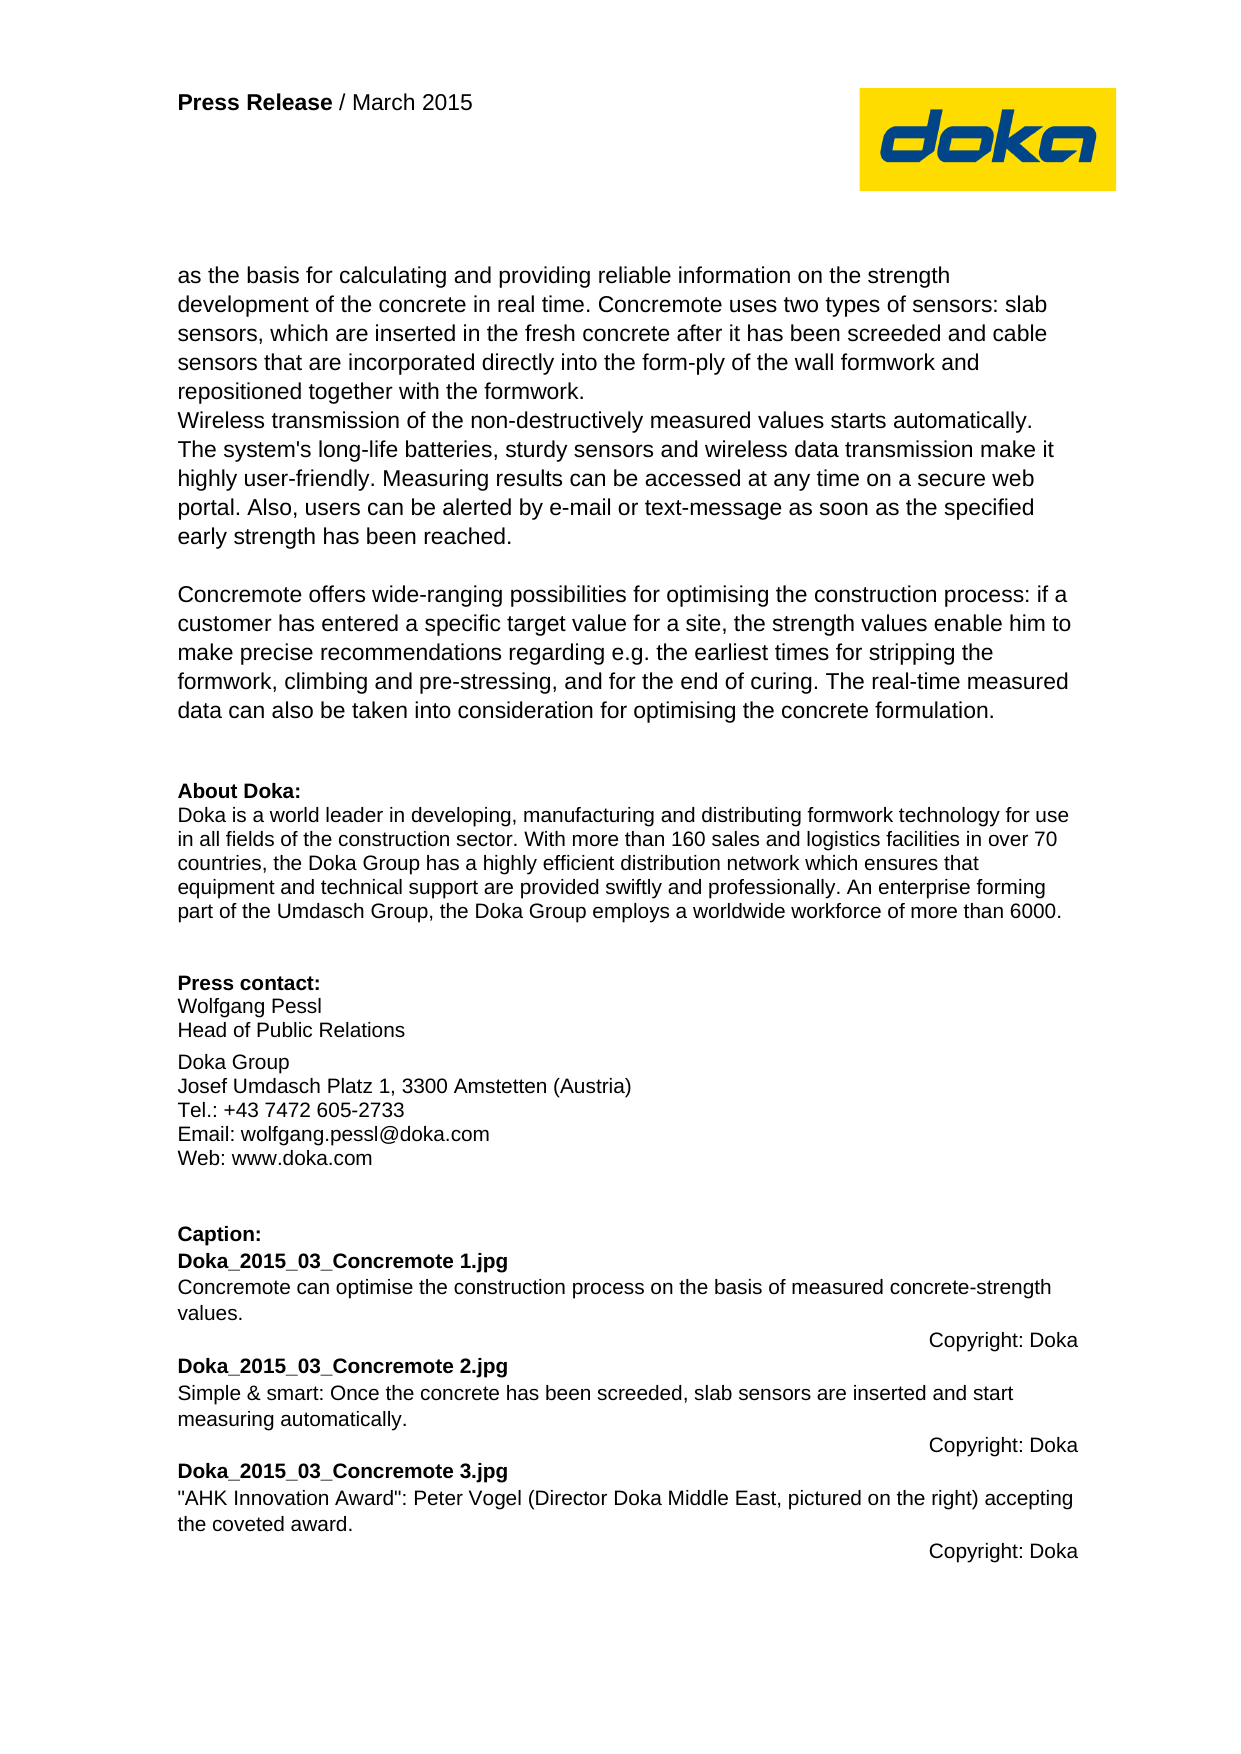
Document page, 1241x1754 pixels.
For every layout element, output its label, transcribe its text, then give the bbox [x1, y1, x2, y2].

text Doka_2015_03_Concremote 3.jpg [177, 1459, 1078, 1483]
text Copyright: Doka [177, 1538, 1078, 1562]
text Press contact: [177, 970, 1078, 994]
text Doka Group [177, 1049, 1078, 1073]
text Email: wolfgang.pessl@doka.com [177, 1121, 1078, 1145]
text Wireless transmission of the non-destructively measured values starts automatically. The system's long-life batteries, sturdy sensors and wireless data transmission make it highly user-friendly. Measuring results can be accessed at any time on a secure web portal. Also, users can be alerted by e-mail or text-message as soon as the specified early strength has been reached. [177, 407, 1078, 549]
text Josef Umdasch Platz 1, 3300 Amstetten (Austria) [177, 1073, 1078, 1097]
text "AHK Innovation Award": Peter Vogel (Director Doka Middle East, pictured on the right) accepting the coveted award. [177, 1486, 1078, 1536]
text Doka_2015_03_Concremote 1.jpg [177, 1248, 1078, 1272]
text Wolfgang Pessl [177, 994, 1078, 1018]
text Copyright: Doka [177, 1433, 1078, 1457]
text About Doka: [177, 779, 1078, 803]
text Doka_2015_03_Concremote 2.jpg [177, 1354, 1078, 1378]
text Concremote can optimise the construction process on the basis of measured concrete-strength values. [177, 1275, 1078, 1325]
text Tel.: +43 7472 605-2733 [177, 1097, 1078, 1121]
text Doka is a world leader in developing, manufacturing and distributing formwork technology for use in all fields of the construction sector. With more than 160 sales and logistics facilities in over 70 countries, the Doka Group has a highly efficient distribution network which ensures that equipment and technical support are provided swiftly and professionally. An enterprise forming part of the Umdasch Group, the Doka Group employs a worldwide workforce of more than 6000. [177, 803, 1078, 922]
text Simple & smart: Once the concrete has been screeded, slab sensors are inserted and start measuring automatically. [177, 1380, 1078, 1431]
text Web: www.doka.com [177, 1145, 1078, 1169]
text Caption: [177, 1222, 1078, 1246]
text Head of Public Relations [177, 1018, 1078, 1042]
text Concremote offers wide-ranging possibilities for optimising the construction process: if a customer has entered a specific target value for a site, the strength values enable him to make precise recommendations regarding e.g. the earliest times for stripping the formwork, climbing and pre-stressing, and for the end of curing. The real-time measured data can also be taken into consideration for optimising the concrete formulation. [177, 581, 1078, 723]
picture [859, 88, 1117, 191]
text Copyright: Doka [177, 1328, 1078, 1352]
